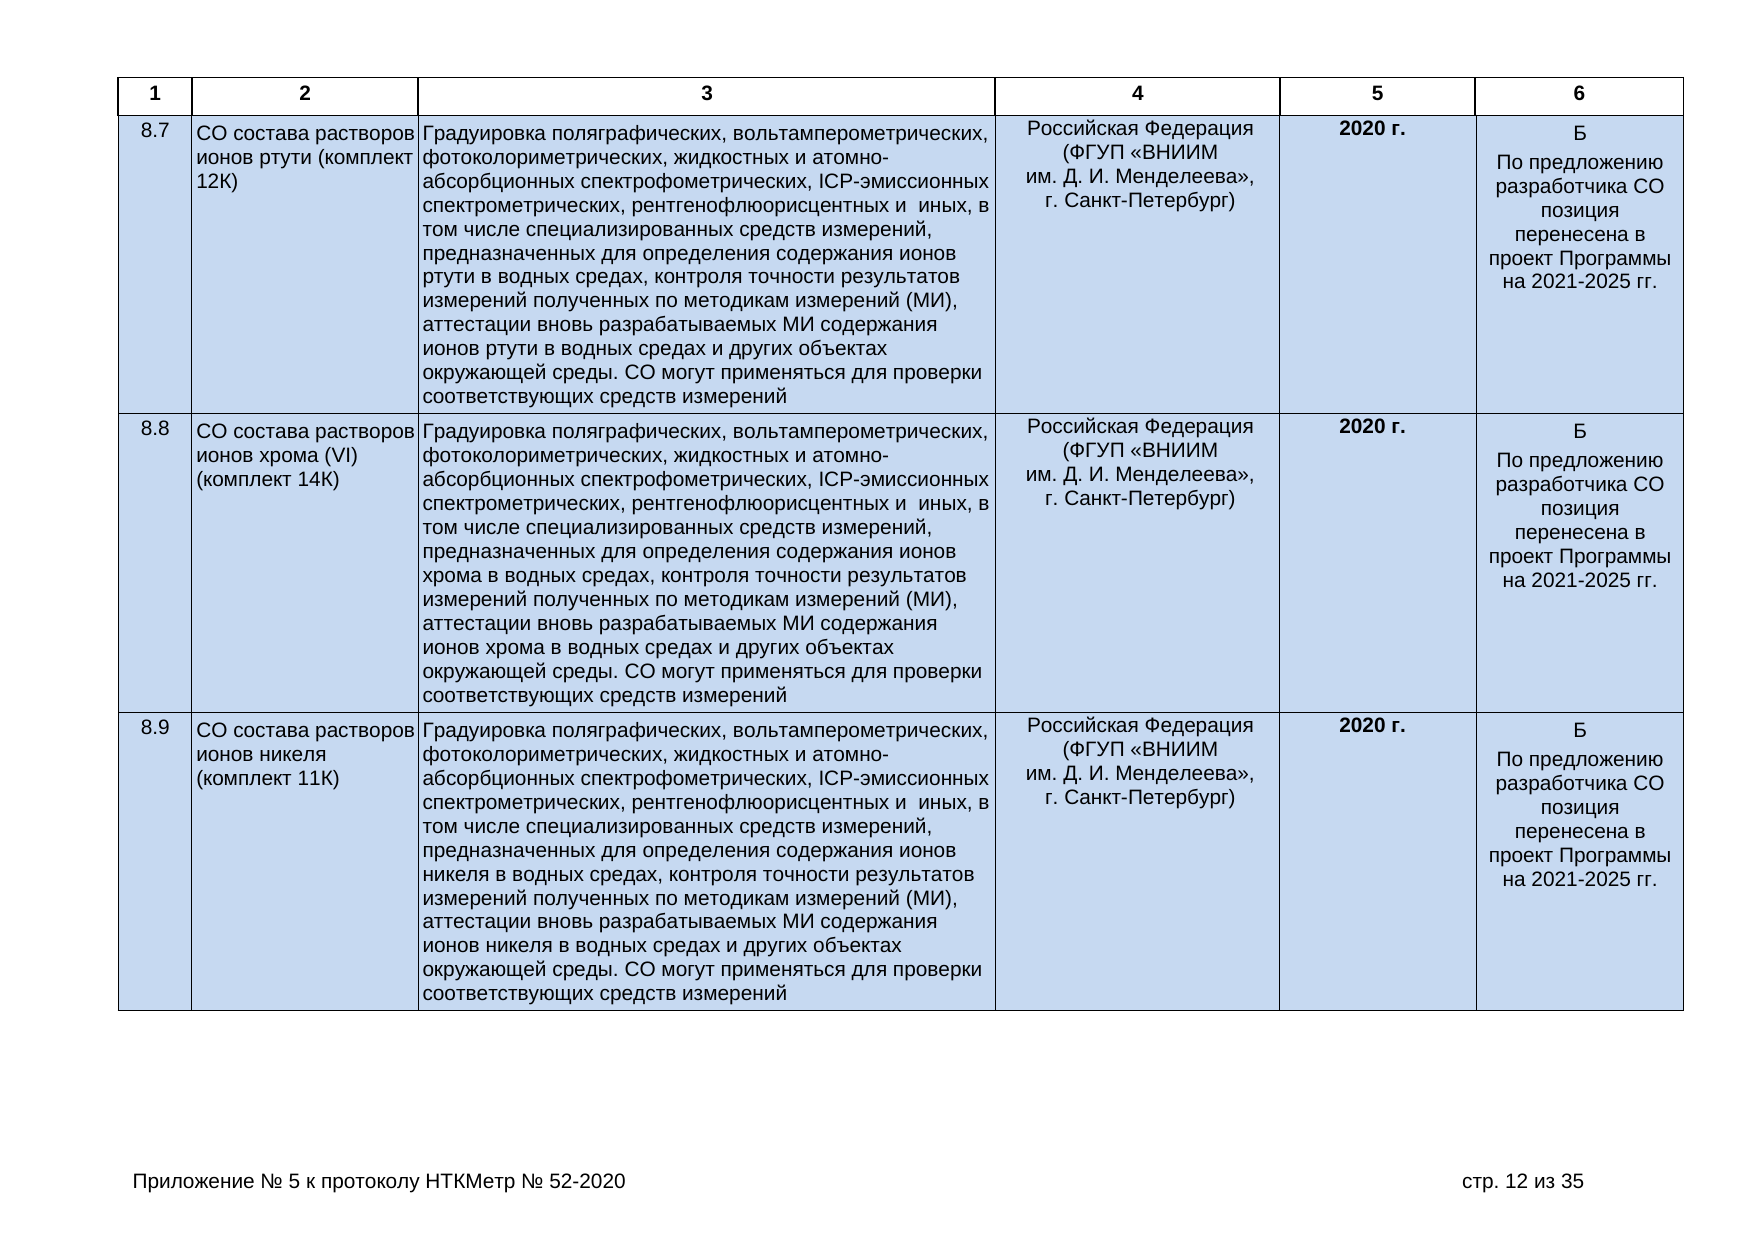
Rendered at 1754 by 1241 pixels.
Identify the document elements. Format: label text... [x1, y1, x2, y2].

table_cell Градуировка поляграфических, вольтамперометрических, фотоколориметрических, жидкостных и атомно-абсорбционных спектрофометрических, ICP-эмиссионных спектрометрических, рентгенофлюорисцентных и иных, в том числе специализированных средств измерений, предназначенных для определения содержания ионов ртути в водных средах, контроля точности результатов измерений полученных по методикам измерений (МИ), аттестации вновь разрабатываемых МИ содержания ионов ртути в водных средах и других объектах окружающей среды. СО могут применяться для проверки соответствующих средств измерений [419, 116, 995, 413]
table_header 1 [119, 78, 191, 114]
table_header 4 [996, 78, 1279, 114]
table_cell Градуировка поляграфических, вольтамперометрических, фотоколориметрических, жидкостных и атомно-абсорбционных спектрофометрических, ICP-эмиссионных спектрометрических, рентгенофлюорисцентных и иных, в том числе специализированных средств измерений, предназначенных для определения содержания ионов никеля в водных средах, контроля точности результатов измерений полученных по методикам измерений (МИ), аттестации вновь разрабатываемых МИ содержания ионов никеля в водных средах и других объектах окружающей среды. СО могут применяться для проверки соответствующих средств измерений [419, 713, 995, 1010]
table_cell 8.7 [119, 116, 191, 413]
table_cell 2020 г. [1280, 713, 1476, 1010]
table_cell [996, 713, 1279, 1010]
table_cell 8.9 [119, 713, 191, 1010]
table_cell 8.8 [119, 414, 191, 712]
table_cell 2020 г. [1280, 414, 1476, 712]
table_header 5 [1281, 78, 1474, 114]
table_cell Российская Федерация (ФГУП «ВНИИМ им. Д. И. Менделеева», г. Санкт-Петербург) [996, 414, 1279, 712]
table_cell Градуировка поляграфических, вольтамперометрических, фотоколориметрических, жидкостных и атомно-абсорбционных спектрофометрических, ICP-эмиссионных спектрометрических, рентгенофлюорисцентных и иных, в том числе специализированных средств измерений, предназначенных для определения содержания ионов хрома в водных средах, контроля точности результатов измерений полученных по методикам измерений (МИ), аттестации вновь разрабатываемых МИ содержания ионов хрома в водных средах и других объектах окружающей среды. СО могут применяться для проверки соответствующих средств измерений [419, 414, 995, 712]
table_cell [1477, 713, 1683, 1010]
table_cell СО состава растворов ионов хрома (VI) (комплект 14К) [192, 414, 418, 712]
table_header 3 [419, 78, 994, 114]
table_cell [996, 116, 1279, 413]
table_header 6 [1476, 78, 1683, 114]
table_cell Б По предложению разработчика СО позиция перенесена в проект Программы на 2021-2025 гг. [1477, 414, 1683, 712]
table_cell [1477, 116, 1683, 413]
table_header 2 [193, 78, 417, 114]
table_cell 2020 г. [1280, 116, 1476, 413]
table_cell СО состава растворов ионов никеля (комплект 11К) [192, 713, 418, 1010]
table_cell СО состава растворов ионов ртути (комплект 12К) [192, 116, 418, 413]
